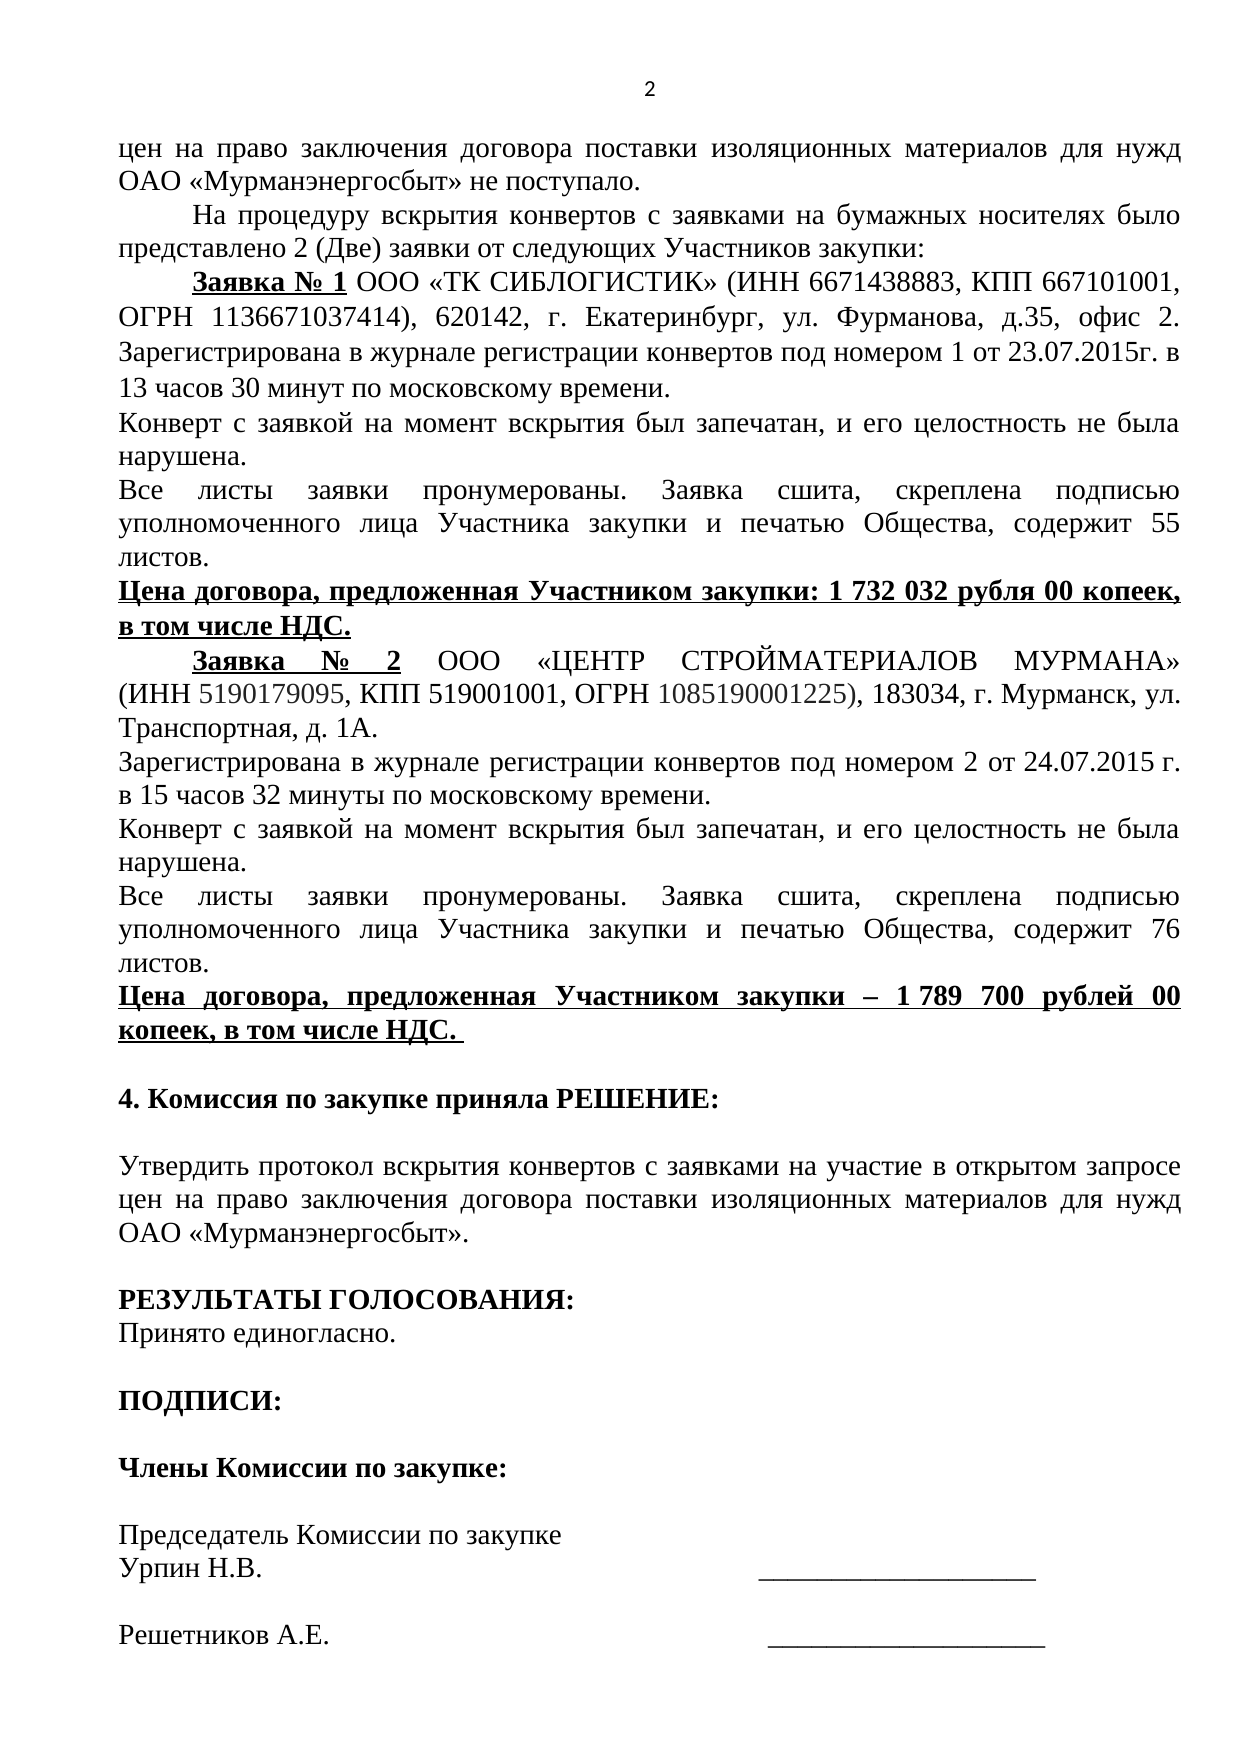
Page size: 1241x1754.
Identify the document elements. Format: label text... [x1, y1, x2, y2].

text Принято единогласно. [118, 1316, 1181, 1349]
text Члены Комиссии по закупке: [118, 1450, 1181, 1483]
text Цена договора, предложенная Участником закупки – 1 789 700 рублей 00 копеек, в том числе НДС. [118, 978, 1181, 1008]
text Решетников А.Е. ___________________ [118, 1617, 1181, 1651]
text Цена договора, предложенная Участником закупки: 1 732 032 рубля 00 копеек, в том числе НДС. [118, 603, 1181, 641]
text Председатель Комиссии по закупке [118, 1517, 1181, 1550]
text Конверт с заявкой на момент вскрытия был запечатан, и его целостность не была нарушена. [118, 405, 1181, 472]
text Урпин Н.В. ___________________ [118, 1550, 1181, 1584]
text Все листы заявки пронумерованы. Заявка сшита, скреплена подписью уполномоченного лица Участника закупки и печатью Общества, содержит 55 листов. [118, 472, 1181, 573]
text Заявка № 2 ООО «ЦЕНТР СТРОЙМАТЕРИАЛОВ МУРМАНА» (ИНН 5190179095, КПП 519001001, ОГРН 1085190001225), 183034, г. Мурманск, ул. Транспортная, д. 1А. [118, 643, 1181, 744]
text РЕЗУЛЬТАТЫ ГОЛОСОВАНИЯ: [118, 1282, 1181, 1316]
text Зарегистрирована в журнале регистрации конвертов под номером 2 от 24.07.2015 г. в 15 часов 32 минуты по московскому времени. [118, 744, 1181, 811]
text 4. Комиссия по закупке приняла РЕШЕНИЕ: [118, 1081, 1181, 1114]
text Заявка № 1 ООО «ТК СИБЛОГИСТИК» (ИНН 6671438883, КПП 667101001, ОГРН 1136671037414), 620142, г. Екатеринбург, ул. Фурманова, д.35, офис 2. Зарегистрирована в журнале регистрации конвертов под номером 1 от 23.07.2015г. в 13 часов 30 минут по московскому времени. [118, 264, 1181, 403]
text Утвердить протокол вскрытия конвертов с заявками на участие в открытом запросе цен на право заключения договора поставки изоляционных материалов для нужд ОАО «Мурманэнергосбыт». [118, 1148, 1181, 1248]
text Цена договора, предложенная Участником закупки – 1 789 700 рублей 00 копеек, в том числе НДС. [118, 1009, 1181, 1046]
text На процедуру вскрытия конвертов с заявками на бумажных носителях было представлено 2 (Две) заявки от следующих Участников закупки: [118, 197, 1181, 264]
text ПОДПИСИ: [118, 1383, 1181, 1416]
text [118, 130, 1181, 197]
text Конверт с заявкой на момент вскрытия был запечатан, и его целостность не была нарушена. [118, 811, 1181, 878]
text Все листы заявки пронумерованы. Заявка сшита, скреплена подписью уполномоченного лица Участника закупки и печатью Общества, содержит 76 листов. [118, 878, 1181, 978]
text Цена договора, предложенная Участником закупки: 1 732 032 рубля 00 копеек, в том числе НДС. [118, 573, 1181, 602]
